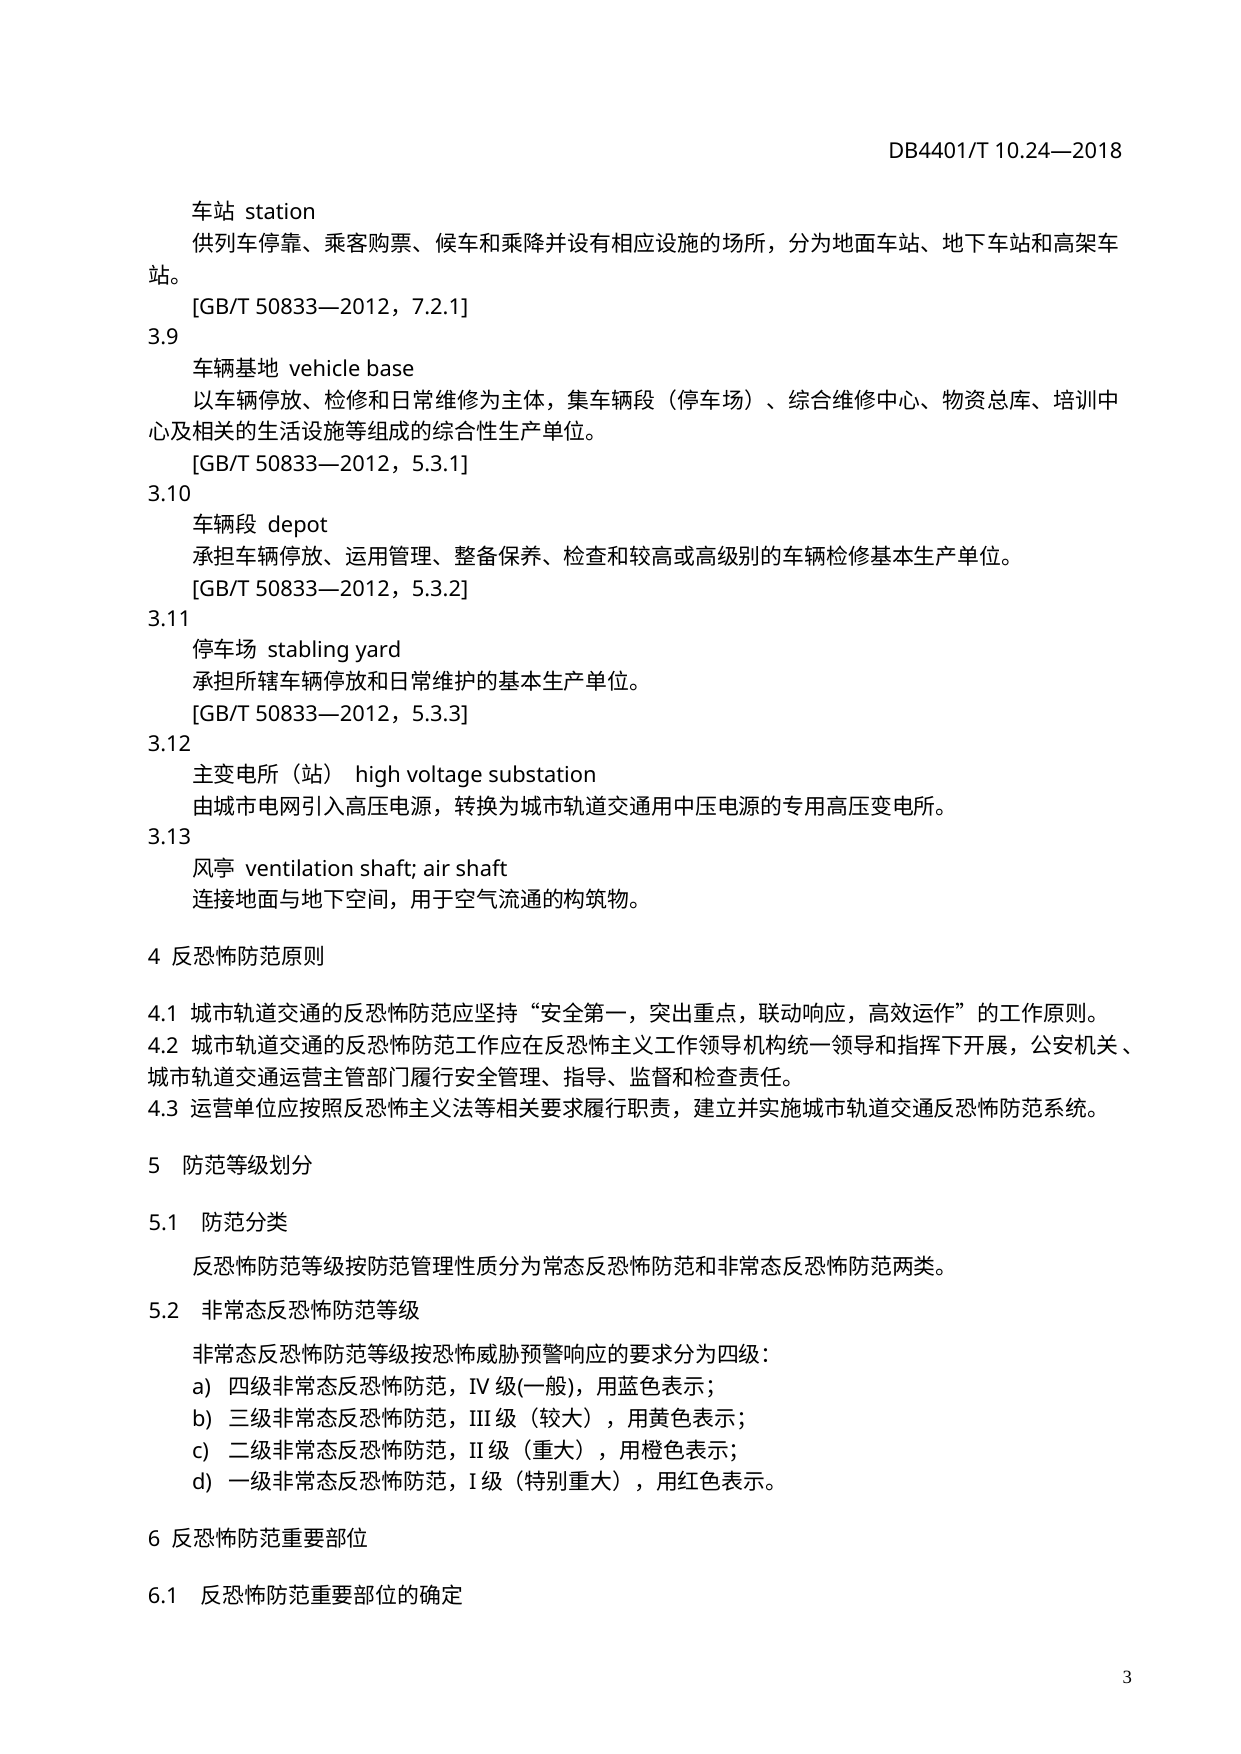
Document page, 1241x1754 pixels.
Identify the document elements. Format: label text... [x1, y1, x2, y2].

text 6.1 反恐怖防范重要部位的确定 [148, 1578, 1122, 1610]
text d) 一级非常态反恐怖防范，I级（特别重大），用红色表示。 [148, 1464, 1122, 1496]
text [GB/T 50833—2012，5.3.1] [148, 446, 1122, 478]
text [GB/T 50833—2012，5.3.3] [148, 696, 1122, 728]
text 以车辆停放、检修和日常维修为主体，集车辆段（停车场）、综合维修中心、物资总库、培训中心及相关的生活设施等组成的综合性生产单位。 [148, 383, 1122, 446]
text [GB/T 50833—2012，7.2.1] [148, 289, 1122, 321]
text 5 防范等级划分 [148, 1148, 1122, 1180]
text 反恐怖防范等级按防范管理性质分为常态反恐怖防范和非常态反恐怖防范两类。 [148, 1249, 1122, 1281]
text c) 二级非常态反恐怖防范，II级（重大），用橙色表示； [148, 1433, 1122, 1464]
text 供列车停靠、乘客购票、候车和乘降并设有相应设施的场所，分为地面车站、地下车站和高架车站。 [148, 226, 1122, 289]
text 停车场 stabling yard [192, 632, 1122, 664]
text 非常态反恐怖防范等级按恐怖威胁预警响应的要求分为四级： [148, 1337, 1122, 1369]
text 车站 station [148, 194, 1122, 226]
text 5.1 防范分类 [148, 1205, 1122, 1236]
text 4 反恐怖防范原则 [148, 939, 1122, 971]
text 承担所辖车辆停放和日常维护的基本生产单位。 [148, 664, 1122, 696]
text 连接地面与地下空间，用于空气流通的构筑物。 [148, 882, 1122, 914]
text 5.2 非常态反恐怖防范等级 [148, 1293, 1122, 1325]
text a) 四级非常态反恐怖防范，IV 级(一般)，用蓝色表示； [148, 1369, 1122, 1401]
text 承担车辆停放、运用管理、整备保养、检查和较高或高级别的车辆检修基本生产单位。 [148, 539, 1122, 571]
text 车辆段 depot [192, 507, 1122, 539]
text 风亭 ventilation shaft; air shaft [192, 851, 1122, 882]
text [GB/T 50833—2012，5.3.2] [148, 571, 1122, 603]
text 3.13 [148, 821, 1122, 851]
text 主变电所（站） high voltage substation [192, 757, 1122, 789]
text 车辆基地 vehicle base [192, 351, 1122, 383]
text 4.3 运营单位应按照反恐怖主义法等相关要求履行职责，建立并实施城市轨道交通反恐怖防范系统。 [148, 1091, 1122, 1123]
text 4.2 城市轨道交通的反恐怖防范工作应在反恐怖主义工作领导机构统一领导和指挥下开展，公安机关、城市轨道交通运营主管部门履行安全管理、指导、监督和检查责任。 [148, 1028, 1122, 1091]
text b) 三级非常态反恐怖防范，III级（较大），用黄色表示； [148, 1401, 1122, 1433]
text 由城市电网引入高压电源，转换为城市轨道交通用中压电源的专用高压变电所。 [148, 789, 1122, 821]
text 3.11 [148, 603, 1122, 632]
text 6 反恐怖防范重要部位 [148, 1521, 1122, 1553]
text 3.9 [148, 321, 1122, 351]
text 3.12 [148, 728, 1122, 757]
text 4.1 城市轨道交通的反恐怖防范应坚持“安全第一，突出重点，联动响应，高效运作”的工作原则。 [148, 996, 1122, 1028]
text 3.10 [148, 478, 1122, 507]
